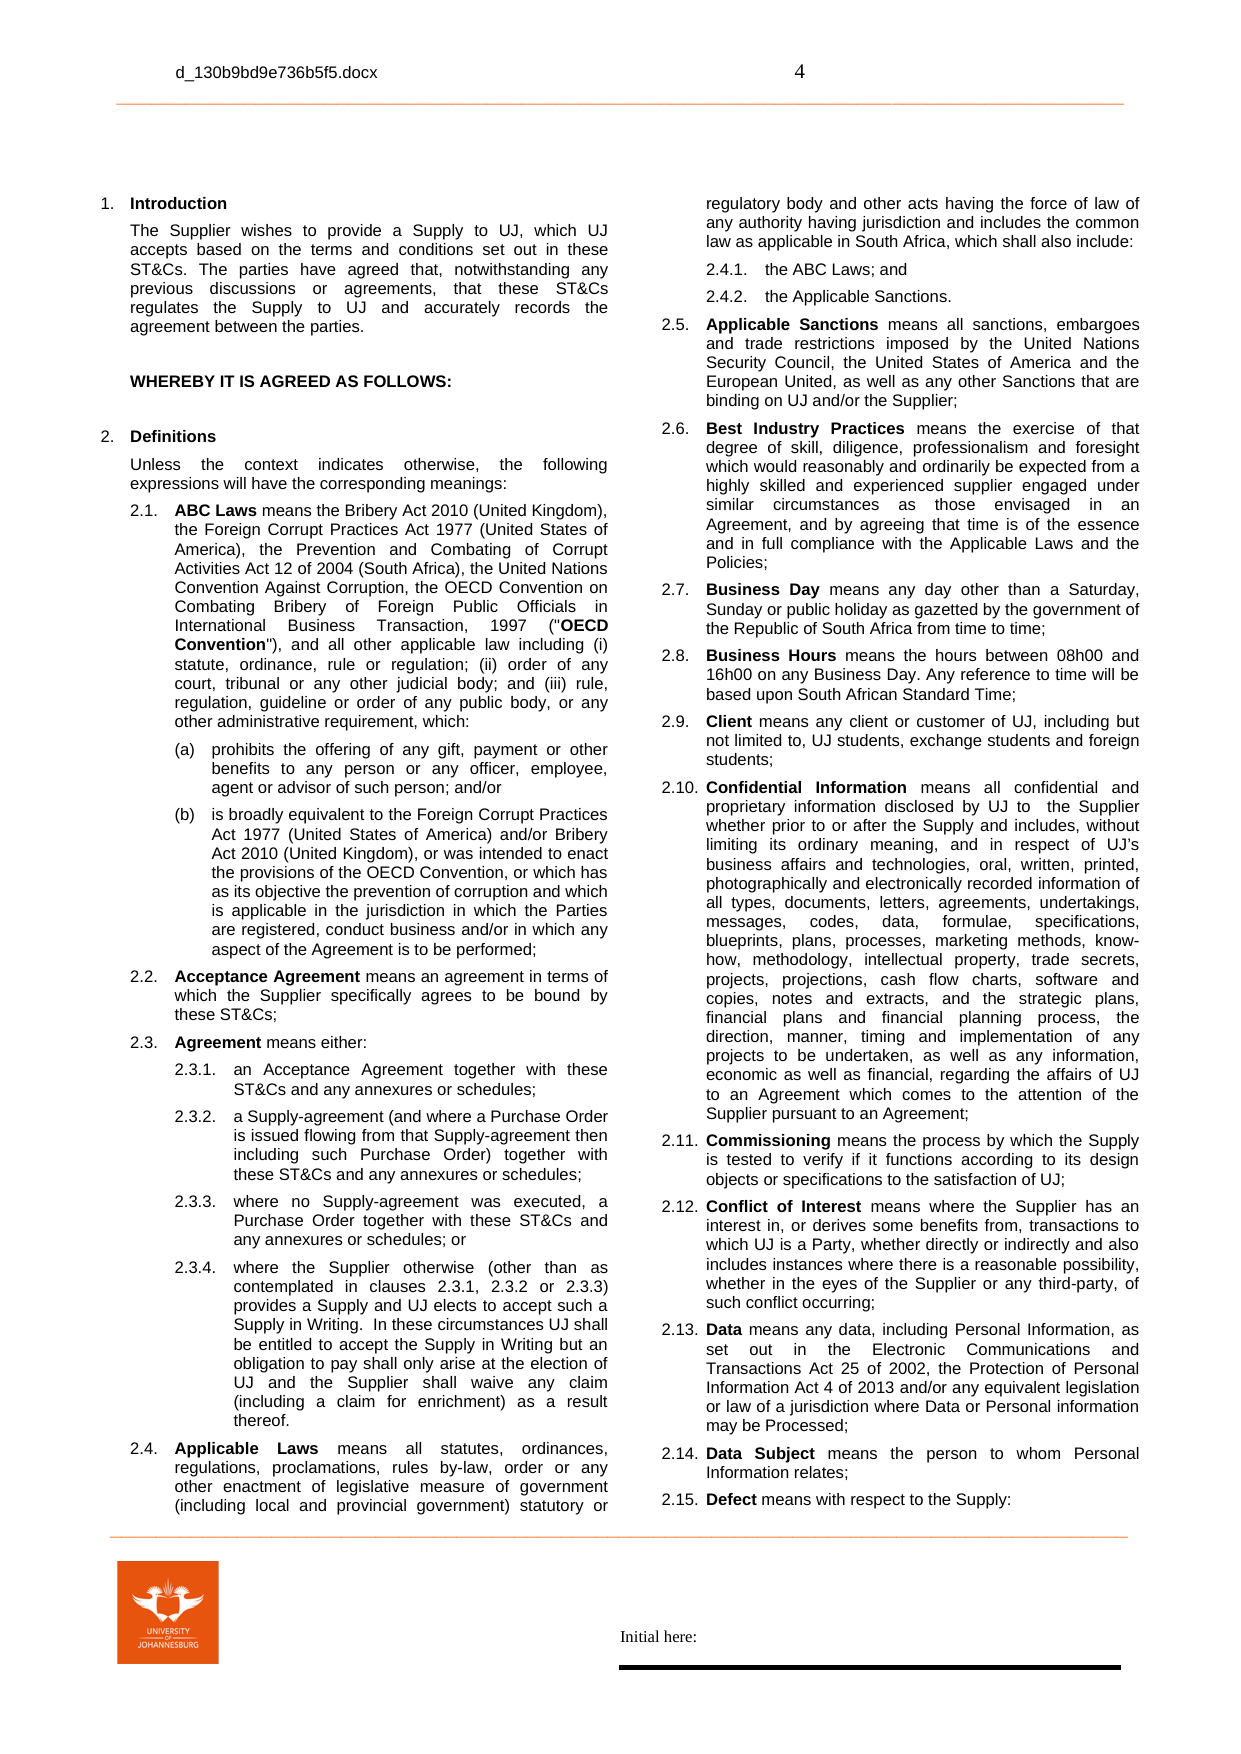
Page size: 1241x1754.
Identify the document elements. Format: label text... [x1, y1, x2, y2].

list Best Industry Practices means the exercise of that degree of skill, diligence, professionalism and foresight which would reasonably and ordinarily be expected from a highly skilled and experienced supplier engaged under similar circumstances as those envisaged in an Agreement, and by agreeing that time is of the essence and in full compliance with the Applicable Laws and the Policies; [661, 418, 1140, 572]
list Business Day means any day other than a Saturday, Sunday or public holiday as gazetted by the government of the Republic of South Africa from time to time; [661, 580, 1140, 638]
picture [117, 1561, 219, 1664]
list Business Hours means the hours between 08h00 and 16h00 on any Business Day. Any reference to time will be based upon South African Standard Time; [661, 646, 1140, 703]
list Client means any client or customer of UJ, including but not limited to, UJ students, exchange students and foreign students; [661, 712, 1140, 769]
text The Supplier wishes to provide a Supply to UJ, which UJ accepts based on the terms and conditions set out in these ST&Cs. The parties have agreed that, notwithstanding any previous discussions or agreements, that these ST&Cs regulates the Supply to UJ and accurately records the agreement between the parties. [130, 221, 608, 336]
list where the Supplier otherwise (other than as contemplated in clauses 2.3.1, 2.3.2 or 2.3.3) provides a Supply and UJ elects to accept such a Supply in Writing. In these circumstances UJ shall be entitled to accept the Supply in Writing but an obligation to pay shall only arise at the election of UJ and the Supplier shall waive any claim (including a claim for enrichment) as a result thereof. [174, 1258, 608, 1430]
list Agreement means either: [130, 1033, 608, 1052]
list where no Supply-agreement was executed, a Purchase Order together with these ST&Cs and any annexures or schedules; or [174, 1192, 608, 1249]
list ABC Laws means the Bribery Act 2010 (United Kingdom), the Foreign Corrupt Practices Act 1977 (United States of America), the Prevention and Combating of Corrupt Activities Act 12 of 2004 (South Africa), the United Nations Convention Against Corruption, the OECD Convention on Combating Bribery of Foreign Public Officials in International Business Transaction, 1997 ("OECD Convention"), and all other applicable law including (i) statute, ordinance, rule or regulation; (ii) order of any court, tribunal or any other judicial body; and (iii) rule, regulation, guideline or order of any public body, or any other administrative requirement, which: [130, 501, 608, 731]
list Acceptance Agreement means an agreement in terms of which the Supplier specifically agrees to be bound by these ST&Cs; [130, 967, 608, 1024]
list Data means any data, including Personal Information, as set out in the Electronic Communications and Transactions Act 25 of 2002, the Protection of Personal Information Act 4 of 2013 and/or any equivalent legislation or law of a jurisdiction where Data or Personal information may be Processed; [661, 1320, 1140, 1435]
list the ABC Laws; and [706, 259, 1140, 278]
list Data Subject means the person to whom Personal Information relates; [661, 1443, 1140, 1482]
list Defect means with respect to the Supply: [661, 1490, 1140, 1509]
list prohibits the offering of any gift, payment or other benefits to any person or any officer, employee, agent or advisor of such person; and/or [174, 739, 608, 797]
list Confidential Information means all confidential and proprietary information disclosed by UJ to the Supplier whether prior to or after the Supply and includes, without limiting its ordinary meaning, and in respect of UJ’s business affairs and technologies, oral, written, printed, photographically and electronically recorded information of all types, documents, letters, agreements, undertakings, messages, codes, data, formulae, specifications, blueprints, plans, processes, marketing methods, know-how, methodology, intellectual property, trade secrets, projects, projections, cash flow charts, software and copies, notes and extracts, and the strategic plans, financial plans and financial planning process, the direction, manner, timing and implementation of any projects to be undertaken, as well as any information, economic as well as financial, regarding the affairs of UJ to an Agreement which comes to the attention of the Supplier pursuant to an Agreement; [661, 778, 1140, 1123]
list is broadly equivalent to the Foreign Corrupt Practices Act 1977 (United States of America) and/or Bribery Act 2010 (United Kingdom), or was intended to enact the provisions of the OECD Convention, or which has as its objective the prevention of corruption and which is applicable in the jurisdiction in which the Parties are registered, conduct business and/or in which any aspect of the Agreement is to be performed; [174, 805, 608, 958]
list Applicable Laws means all statutes, ordinances, regulations, proclamations, rules by-law, order or any other enactment of legislative measure of government (including local and provincial government) statutory or regulatory body and other acts having the force of law of any authority having jurisdiction and includes the common law as applicable in South Africa, which shall also include: [661, 193, 1140, 251]
list a Supply-agreement (and where a Purchase Order is issued flowing from that Supply-agreement then including such Purchase Order) together with these ST&Cs and any annexures or schedules; [174, 1107, 608, 1183]
list Applicable Sanctions means all sanctions, embargoes and trade restrictions imposed by the United Nations Security Council, the United States of America and the European United, as well as any other Sanctions that are binding on UJ and/or the Supplier; [661, 314, 1140, 410]
list Definitions [100, 427, 608, 446]
list Applicable Laws means all statutes, ordinances, regulations, proclamations, rules by-law, order or any other enactment of legislative measure of government (including local and provincial government) statutory or regulatory body and other acts having the force of law of any authority having jurisdiction and includes the common law as applicable in South Africa, which shall also include: [130, 1438, 608, 1515]
list Commissioning means the process by which the Supply is tested to verify if it functions according to its design objects or specifications to the satisfaction of UJ; [661, 1131, 1140, 1188]
text Unless the context indicates otherwise, the following expressions will have the corresponding meanings: [130, 454, 608, 493]
list Conflict of Interest means where the Supplier has an interest in, or derives some benefits from, transactions to which UJ is a Party, whether directly or indirectly and also includes instances where there is a reasonable possibility, whether in the eyes of the Supplier or any third-party, of such conflict occurring; [661, 1197, 1140, 1312]
list the Applicable Sanctions. [706, 287, 1140, 306]
list an Acceptance Agreement together with these ST&Cs and any annexures or schedules; [174, 1060, 608, 1098]
text WHEREBY IT IS AGREED AS FOLLOWS: [130, 372, 608, 391]
list Introduction [100, 193, 608, 213]
